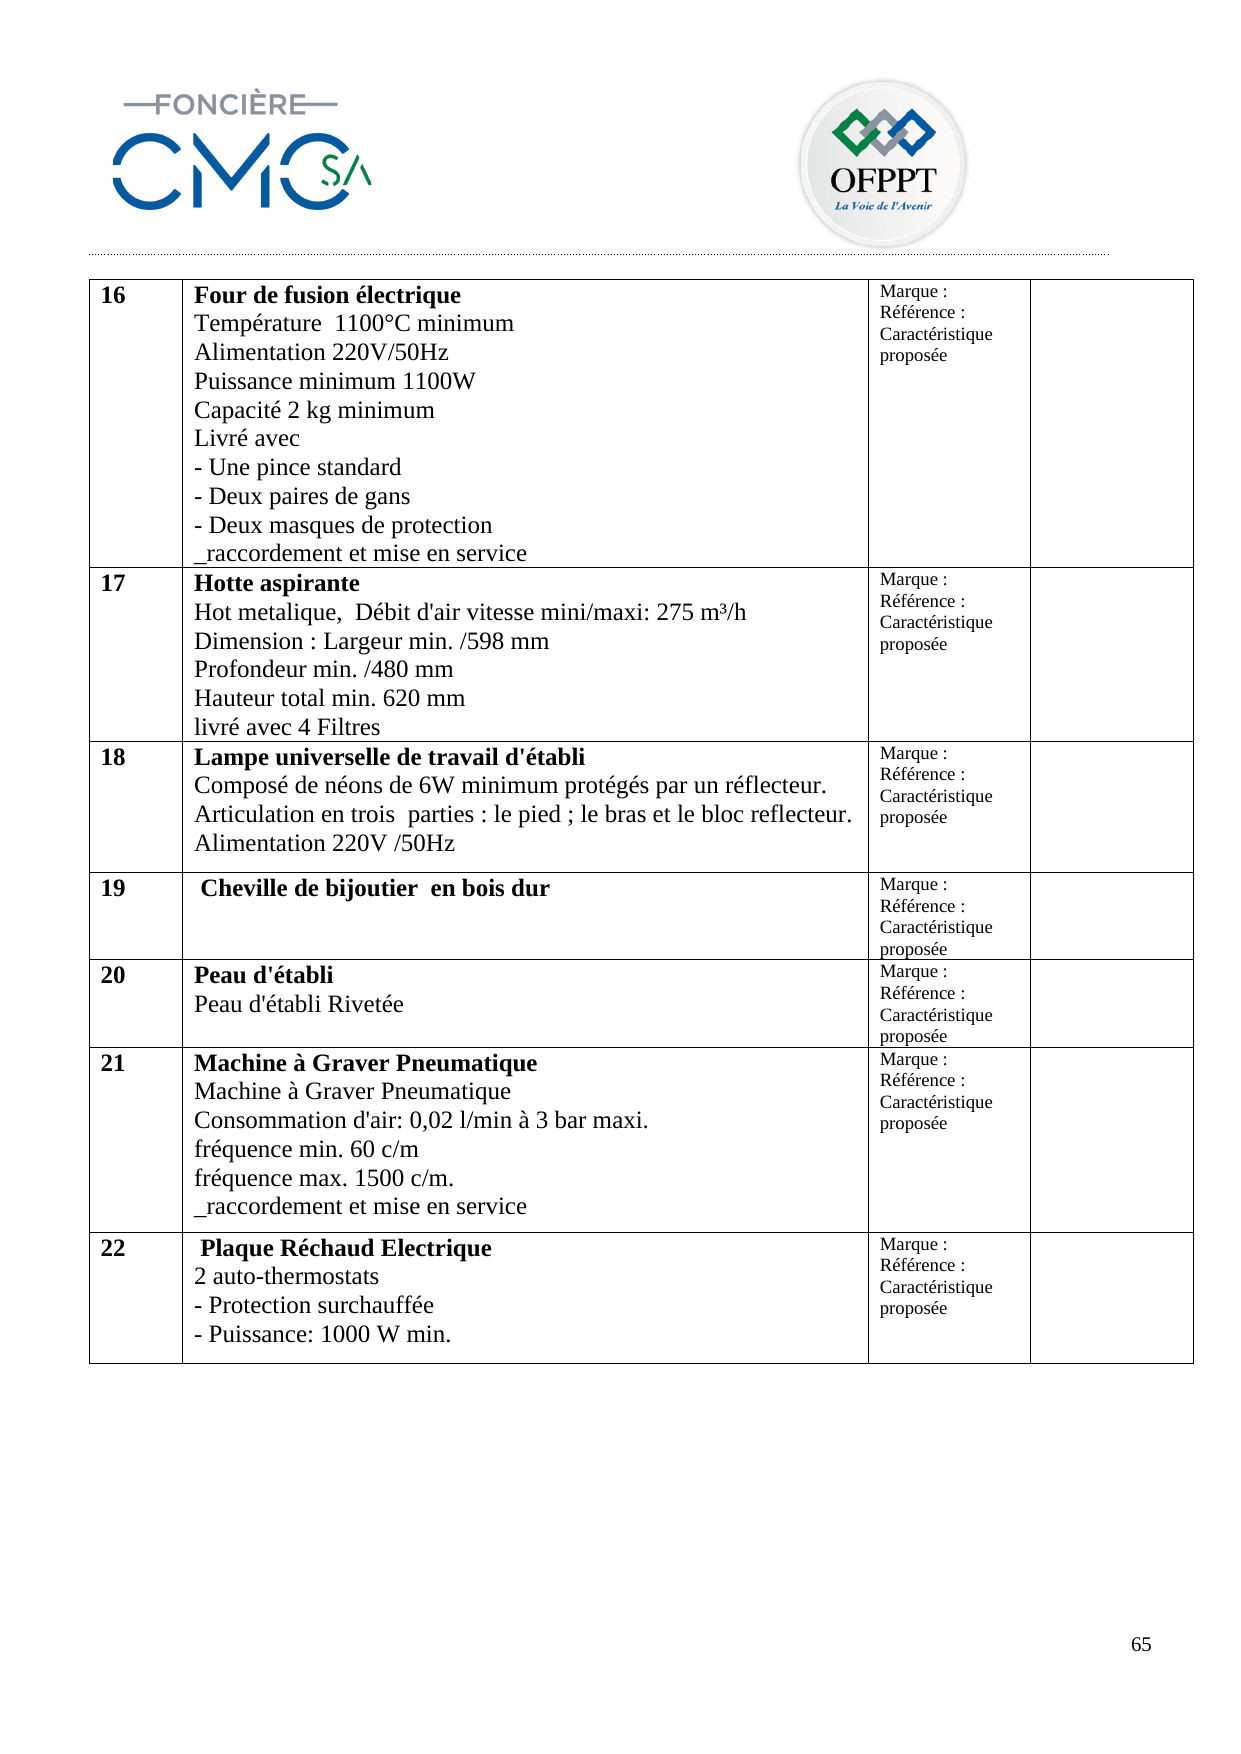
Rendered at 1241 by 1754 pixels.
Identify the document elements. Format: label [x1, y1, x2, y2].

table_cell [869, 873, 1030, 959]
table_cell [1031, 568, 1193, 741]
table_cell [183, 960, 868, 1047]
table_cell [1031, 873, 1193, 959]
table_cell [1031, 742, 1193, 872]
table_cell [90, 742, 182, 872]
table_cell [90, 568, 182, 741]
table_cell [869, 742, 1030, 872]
picture [792, 73, 973, 254]
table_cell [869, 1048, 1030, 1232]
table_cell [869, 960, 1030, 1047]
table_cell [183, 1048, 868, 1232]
picture [112, 88, 372, 210]
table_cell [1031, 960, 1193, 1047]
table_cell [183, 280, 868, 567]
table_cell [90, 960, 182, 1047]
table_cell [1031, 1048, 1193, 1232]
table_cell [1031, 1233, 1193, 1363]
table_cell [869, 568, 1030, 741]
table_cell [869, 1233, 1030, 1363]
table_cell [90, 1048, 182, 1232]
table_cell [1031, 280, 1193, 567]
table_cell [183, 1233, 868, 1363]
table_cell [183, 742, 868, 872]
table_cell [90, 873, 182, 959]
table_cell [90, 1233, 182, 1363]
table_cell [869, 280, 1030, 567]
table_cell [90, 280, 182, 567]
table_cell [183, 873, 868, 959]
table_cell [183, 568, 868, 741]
